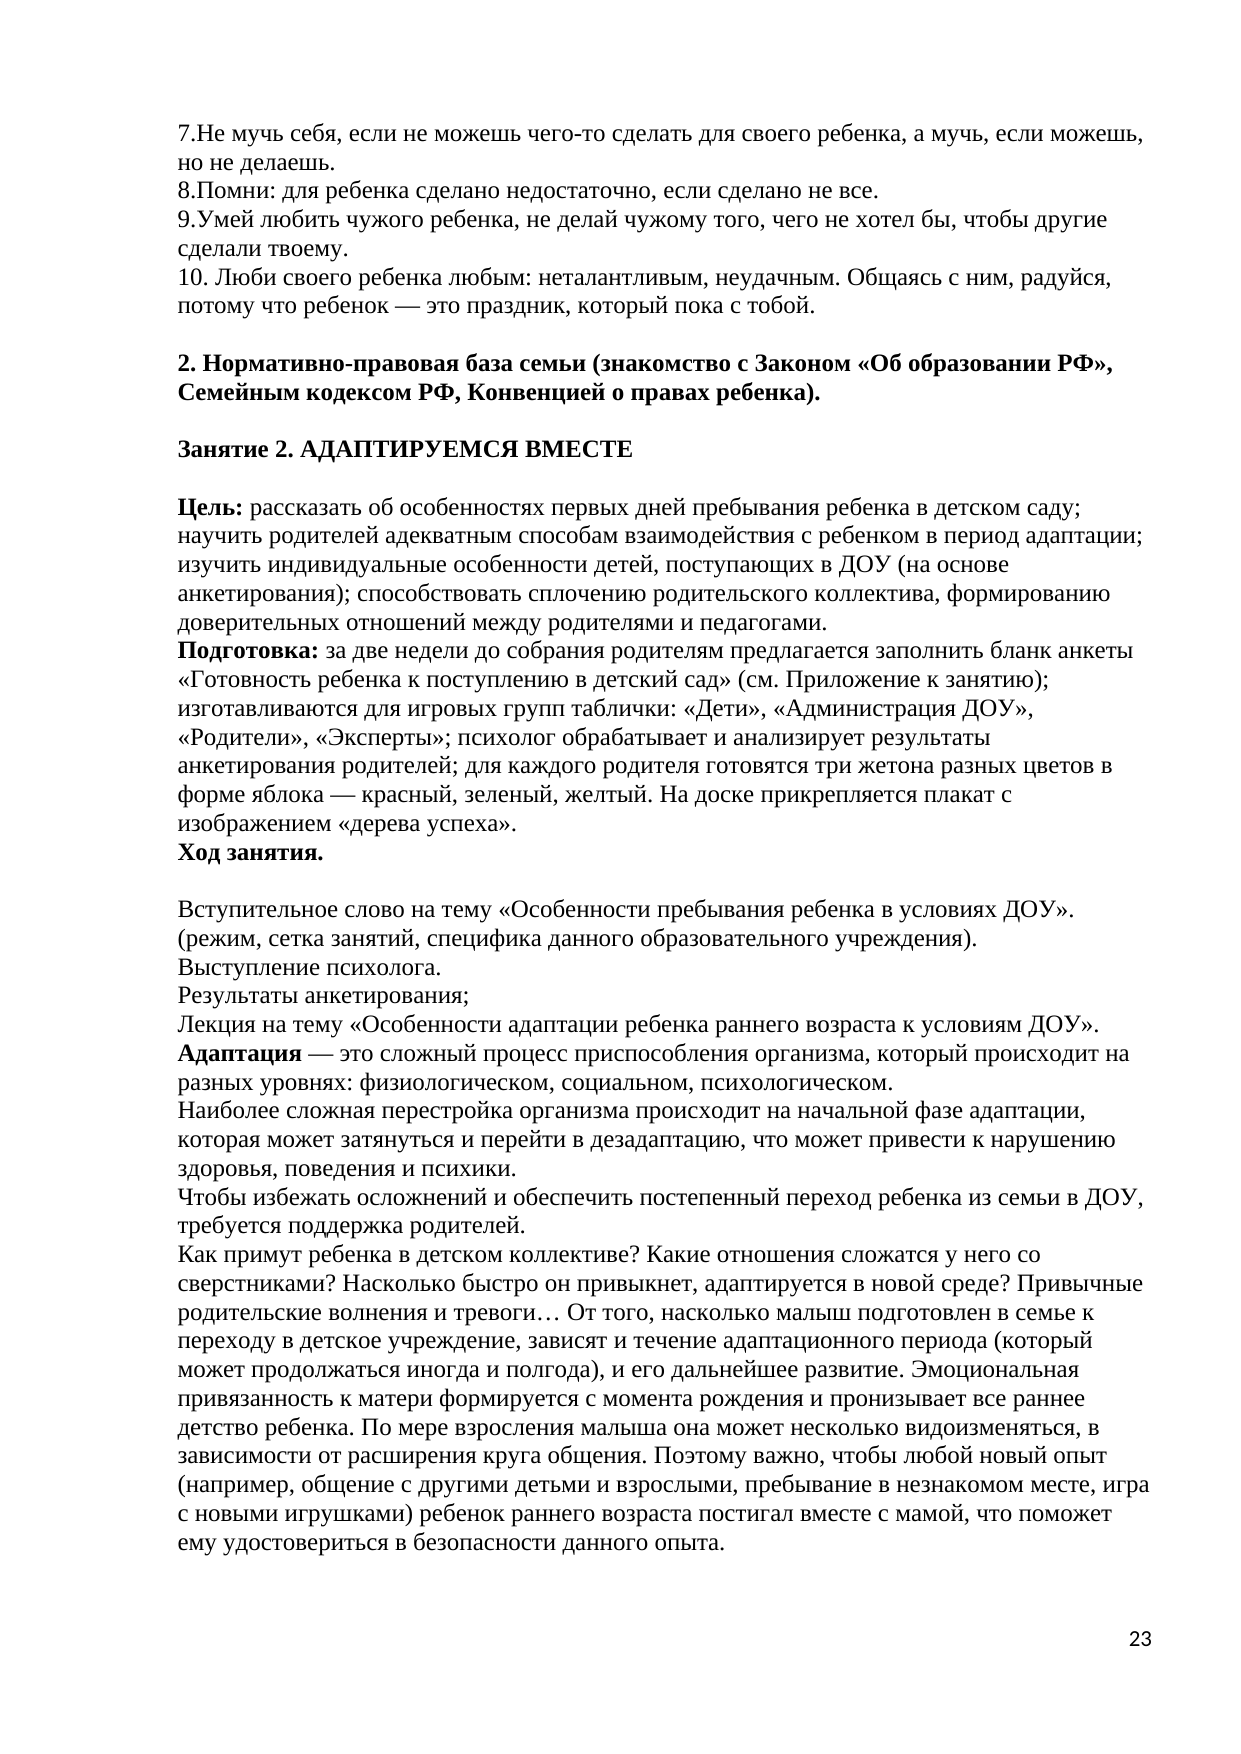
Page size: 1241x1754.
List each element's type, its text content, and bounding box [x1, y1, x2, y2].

text Результаты анкетирования; [177, 981, 1152, 1009]
text Выступление психолога. [177, 952, 1152, 981]
text 8.Помни: для ребенка сделано недостаточно, если сделано не все. [177, 176, 1152, 204]
text 10. Люби своего ребенка любым: неталантливым, неудачным. Общаясь с ним, радуйся, потому что ребенок — это праздник, который пока с тобой. [177, 262, 1152, 319]
text Цель: рассказать об особенностях первых дней пребывания ребенка в детском саду; научить родителей адекватным способам взаимодействия с ребенком в период адаптации; изучить индивидуальные особенности детей, поступающих в ДОУ (на основе анкетирования); способствовать сплочению родительского коллектива, формированию доверительных отношений между родителями и педагогами. [177, 492, 1152, 636]
text Лекция на тему «Особенности адаптации ребенка раннего возраста к условиям ДОУ». [177, 1009, 1152, 1038]
text Наиболее сложная перестройка организма происходит на начальной фазе адаптации, которая может затянуться и перейти в дезадаптацию, что может привести к нарушению здоровья, поведения и психики. [177, 1096, 1152, 1182]
text Ход занятия. [177, 837, 1152, 866]
text Вступительное слово на тему «Особенности пребывания ребенка в условиях ДОУ». (режим, сетка занятий, специфика данного образовательного учреждения). [177, 894, 1152, 952]
text 2. Нормативно-правовая база семьи (знакомство с Законом «Об образовании РФ», Семейным кодексом РФ, Конвенцией о правах ребенка). [177, 348, 1152, 406]
text 9.Умей любить чужого ребенка, не делай чужому того, чего не хотел бы, чтобы другие сделали твоему. [177, 204, 1152, 262]
text Чтобы избежать осложнений и обеспечить постепенный переход ребенка из семьи в ДОУ, требуется поддержка родителей. [177, 1182, 1152, 1239]
text Занятие 2. АДАПТИРУЕМСЯ ВМЕСТЕ [177, 434, 1152, 463]
text Адаптация — это сложный процесс приспособления организма, который происходит на разных уровнях: физиологическом, социальном, психологическом. [177, 1038, 1152, 1096]
text Подготовка: за две недели до собрания родителям предлагается заполнить бланк анкеты «Готовность ребенка к поступлению в детский сад» (см. Приложение к занятию); изготавливаются для игровых групп таблички: «Дети», «Администрация ДОУ», «Родители», «Эксперты»; психолог обрабатывает и анализирует результаты анкетирования родителей; для каждого родителя готовятся три жетона разных цветов в форме яблока — красный, зеленый, желтый. На доске прикрепляется плакат с изображением «дерева успеха». [177, 636, 1152, 837]
text Как примут ребенка в детском коллективе? Какие отношения сложатся у него со сверстниками? Насколько быстро он привыкнет, адаптируется в новой среде? Привычные родительские волнения и тревоги… От того, насколько малыш подготовлен в семье к переходу в детское учреждение, зависят и течение адаптационного периода (который может продолжаться иногда и полгода), и его дальнейшее развитие. Эмоциональная привязанность к матери формируется с момента рождения и пронизывает все раннее детство ребенка. По мере взросления малыша она может несколько видоизменяться, в зависимости от расширения круга общения. Поэтому важно, чтобы любой новый опыт (например, общение с другими детьми и взрослыми, пребывание в незнакомом месте, игра с новыми игрушками) ребенок раннего возраста постигал вместе с мамой, что поможет ему удостовериться в безопасности данного опыта. [177, 1239, 1152, 1556]
text 7.Не мучь себя, если не можешь чего-то сделать для своего ребенка, а мучь, если можешь, но не делаешь. [177, 118, 1152, 176]
